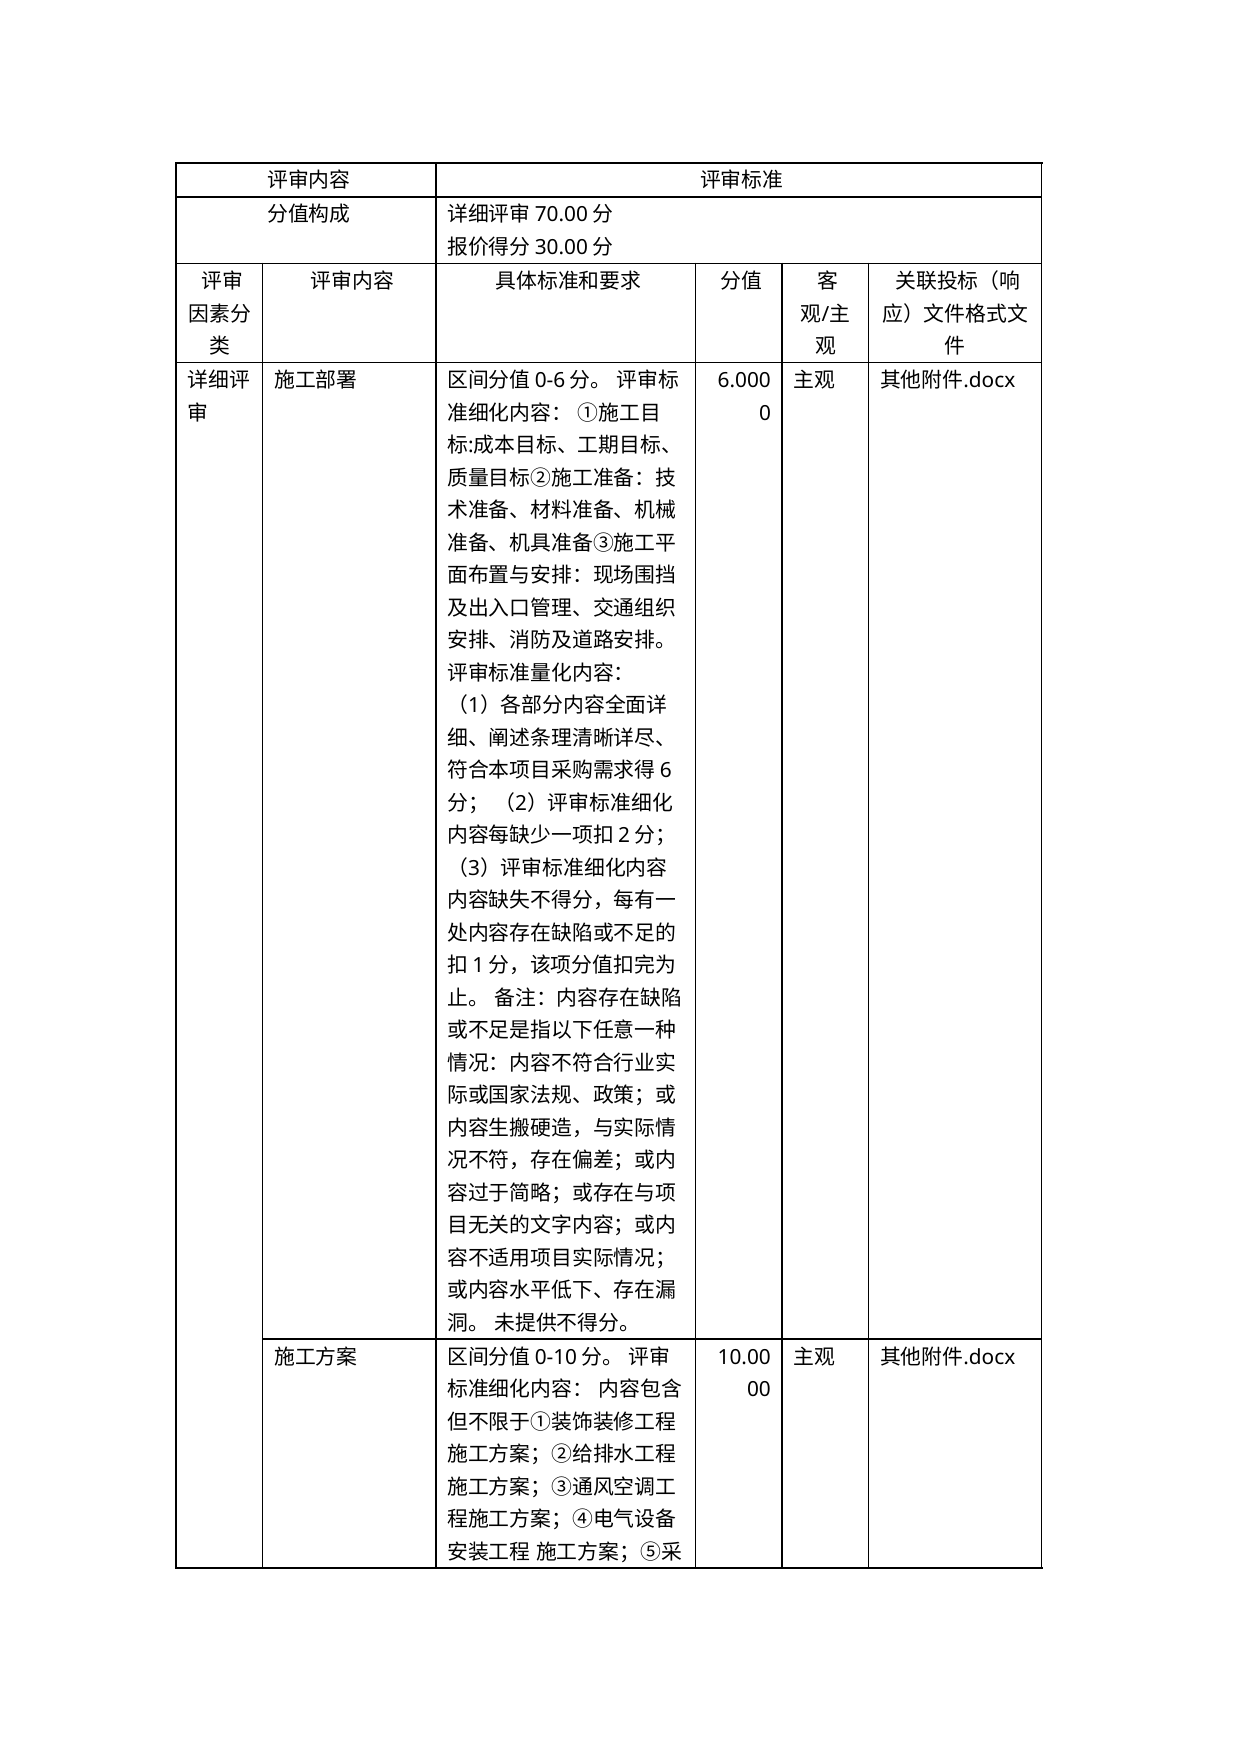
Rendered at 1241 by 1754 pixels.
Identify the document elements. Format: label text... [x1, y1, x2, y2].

table_cell 关联投标（响应）文件格式文件 [869, 264, 1041, 362]
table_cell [437, 1340, 695, 1567]
table_cell 评审内容 [263, 264, 435, 362]
table_cell 其他附件.docx [869, 363, 1041, 1338]
table_header 评审内容 [177, 164, 435, 196]
table_cell 详细评审70.00分 报价得分30.00分 [437, 198, 1041, 263]
table_cell 主观 [783, 1340, 868, 1567]
table_cell 分值构成 [177, 198, 435, 263]
table_header 评审标准 [437, 164, 1041, 196]
table_cell 分值 [696, 264, 781, 362]
table_cell 客观/主观 [783, 264, 868, 362]
table_cell 评审因素分类 [177, 264, 262, 362]
table_cell 施工部署 [263, 363, 435, 1338]
table_cell 10.0000 [696, 1340, 781, 1567]
table_cell 6.0000 [696, 363, 781, 1338]
table_cell 具体标准和要求 [437, 264, 695, 362]
table_cell 其他附件.docx [869, 1340, 1041, 1567]
table_cell 详细评审 [177, 363, 262, 1567]
table_cell 区间分值0-6分。 评审标准细化内容： ①施工目标:成本目标、工期目标、质量目标②施工准备：技术准备、材料准备、机械准备、机具准备③施工平面布置与安排：现场围挡及出入口管理、交通组织安排、消防及道路安排。 评审标准量化内容： （1）各部分内容全面详细、阐述条理清晰详尽、符合本项目采购需求得6分； （2）评审标准细化内容每缺少一项扣2分； （3）评审标准细化内容内容缺失不得分，每有一处内容存在缺陷或不足的扣1分，该项分值扣完为止。 备注：内容存在缺陷或不足是指以下任意一种情况：内容不符合行业实际或国家法规、政策；或内容生搬硬造，与实际情况不符，存在偏差；或内容过于简略；或存在与项目无关的文字内容；或内容不适用项目实际情况；或内容水平低下、存在漏洞。 未提供不得分。 [437, 363, 695, 1338]
table_cell 施工方案 [263, 1340, 435, 1567]
table_cell 主观 [783, 363, 868, 1338]
